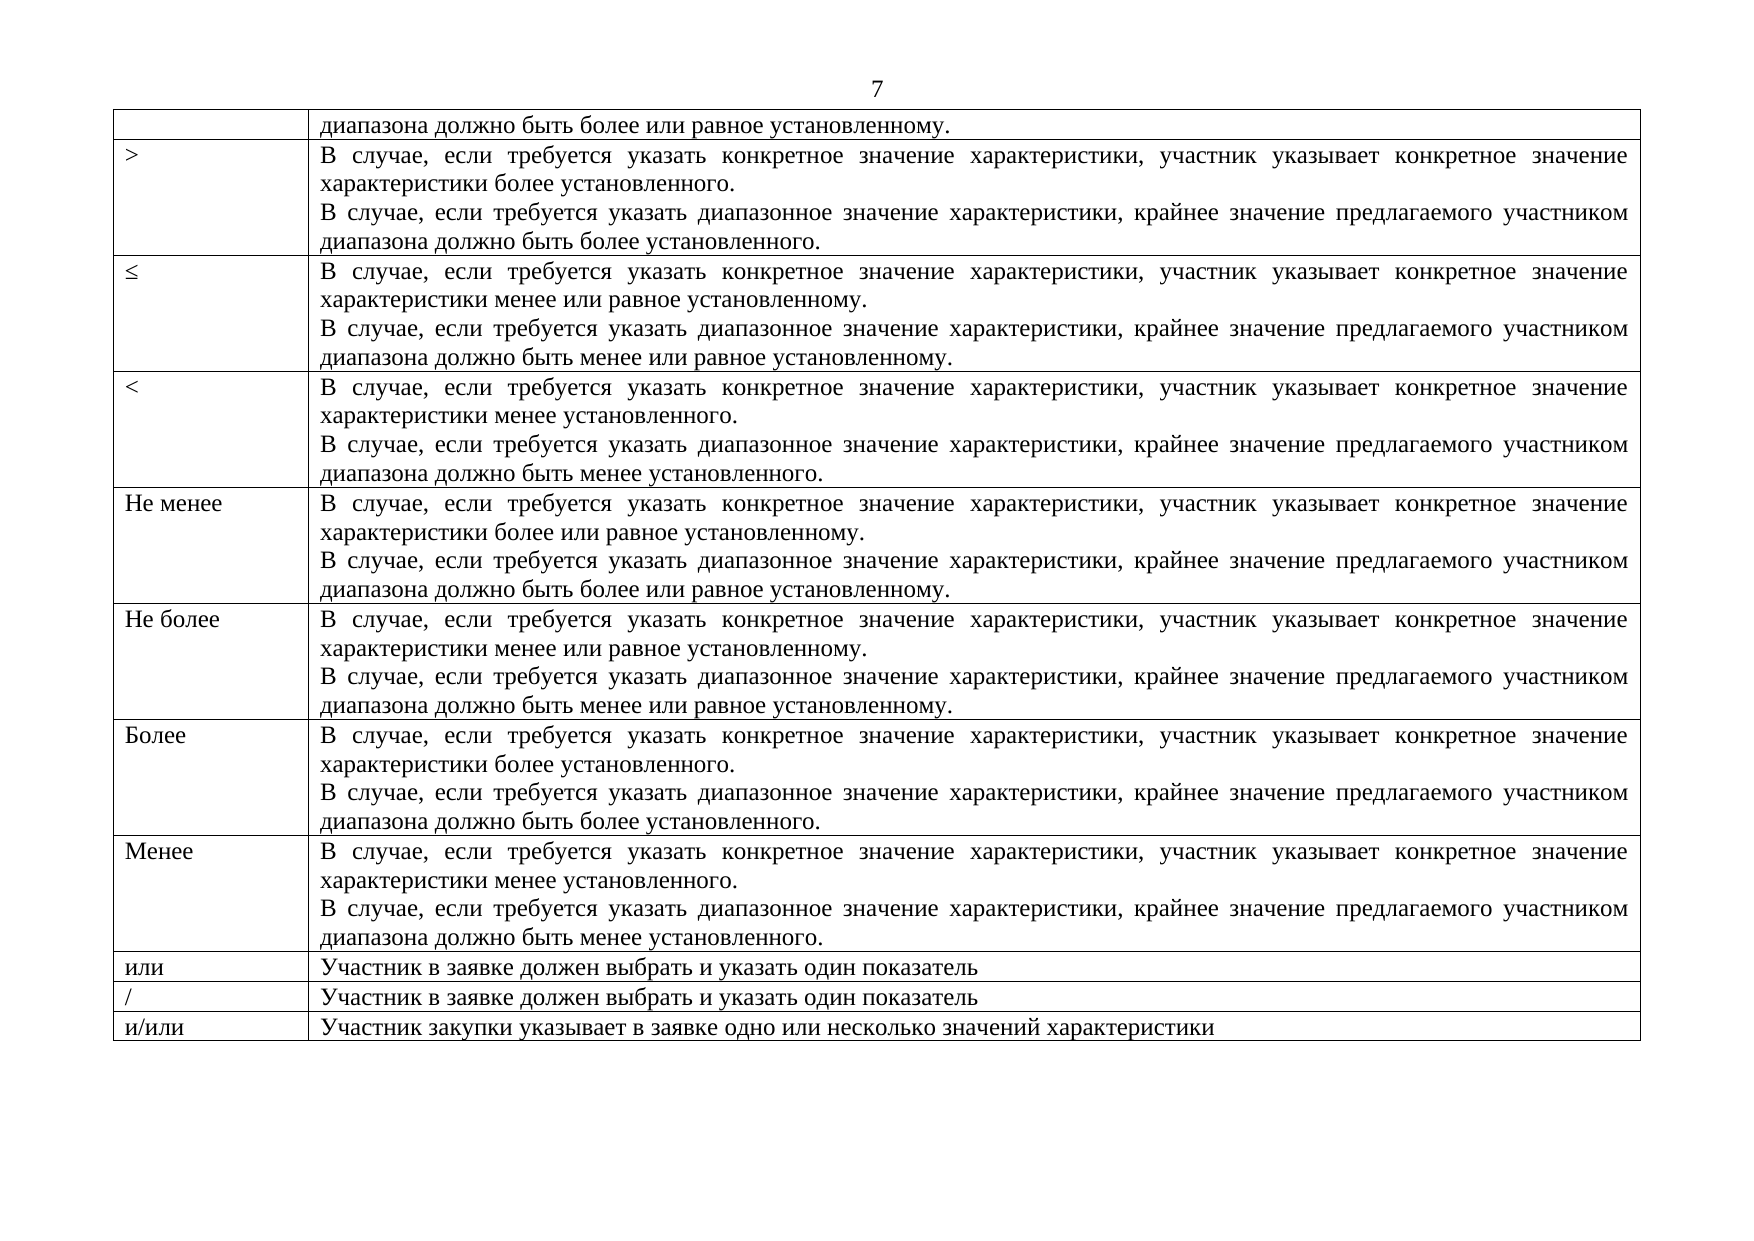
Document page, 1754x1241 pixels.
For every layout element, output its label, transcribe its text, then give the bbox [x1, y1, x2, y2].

table_cell Участник в заявке должен выбрать и указать один показатель [309, 982, 1640, 1011]
table_cell > [114, 140, 308, 255]
table_cell ≥ [114, 110, 308, 139]
table_cell В случае, если требуется указать конкретное значение характеристики, участник указывает конкретное значение характеристики менее или равное установленному. В случае, если требуется указать диапазонное значение характеристики, крайнее значение предлагаемого участником диапазона должно быть менее или равное установленному. [309, 604, 1640, 719]
table_cell В случае, если требуется указать конкретное значение характеристики, участник указывает конкретное значение характеристики более установленного. В случае, если требуется указать диапазонное значение характеристики, крайнее значение предлагаемого участником диапазона должно быть более установленного. [309, 720, 1640, 835]
table_cell В случае, если требуется указать конкретное значение характеристики, участник указывает конкретное значение характеристики более установленного. В случае, если требуется указать диапазонное значение характеристики, крайнее значение предлагаемого участником диапазона должно быть более установленного. [309, 140, 1640, 255]
table_cell Менее [114, 836, 308, 951]
table_cell Более [114, 720, 308, 835]
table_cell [309, 110, 1640, 139]
table_cell < [114, 372, 308, 487]
table_cell В случае, если требуется указать конкретное значение характеристики, участник указывает конкретное значение характеристики менее установленного. В случае, если требуется указать диапазонное значение характеристики, крайнее значение предлагаемого участником диапазона должно быть менее установленного. [309, 836, 1640, 951]
table_cell и/или [114, 1012, 308, 1040]
table_cell В случае, если требуется указать конкретное значение характеристики, участник указывает конкретное значение характеристики менее или равное установленному. В случае, если требуется указать диапазонное значение характеристики, крайнее значение предлагаемого участником диапазона должно быть менее или равное установленному. [309, 256, 1640, 371]
table_cell Участник закупки указывает в заявке одно или несколько значений характеристики [309, 1012, 1640, 1040]
table_cell Не более [114, 604, 308, 719]
table_cell Участник в заявке должен выбрать и указать один показатель [309, 952, 1640, 981]
table_cell В случае, если требуется указать конкретное значение характеристики, участник указывает конкретное значение характеристики менее установленного. В случае, если требуется указать диапазонное значение характеристики, крайнее значение предлагаемого участником диапазона должно быть менее установленного. [309, 372, 1640, 487]
table_cell Не менее [114, 488, 308, 603]
table_cell ≤ [114, 256, 308, 371]
table_cell / [114, 982, 308, 1011]
table_cell или [114, 952, 308, 981]
